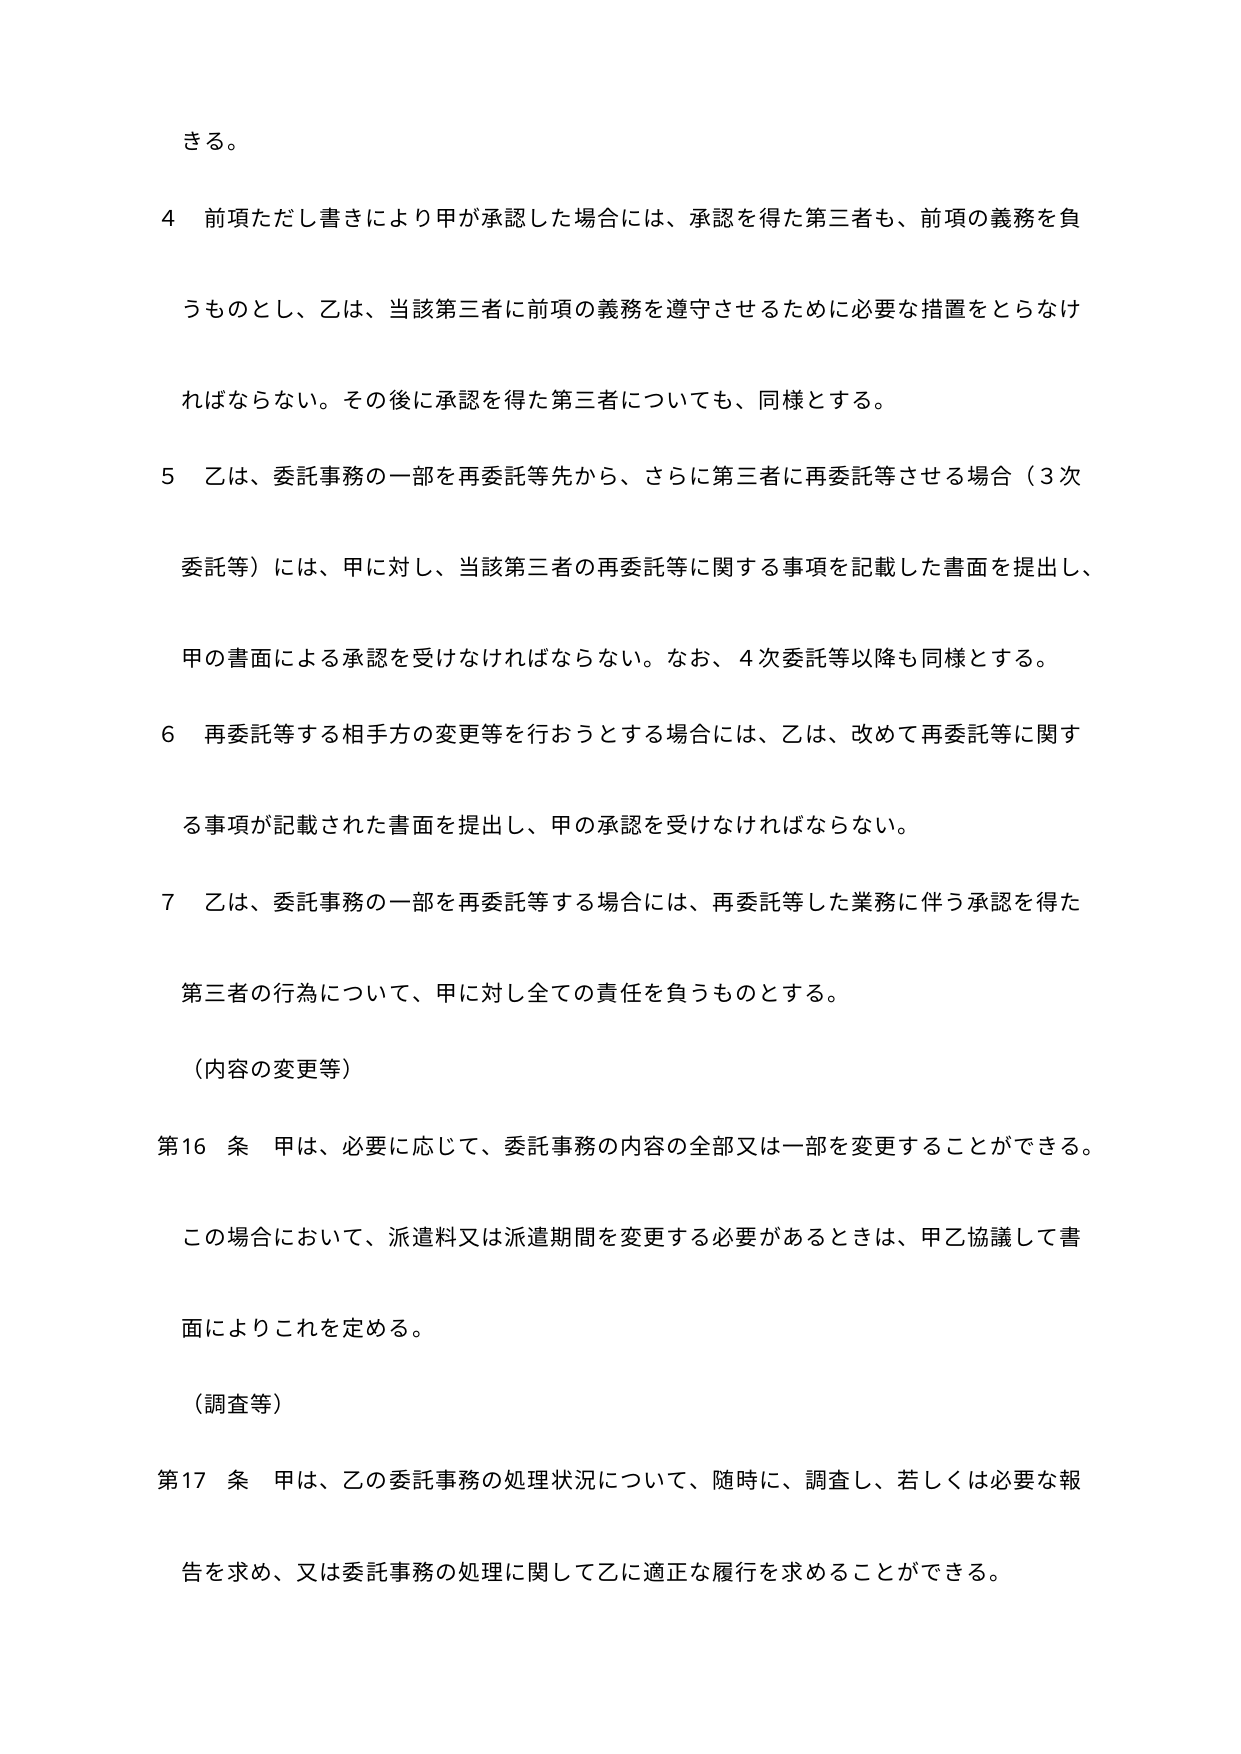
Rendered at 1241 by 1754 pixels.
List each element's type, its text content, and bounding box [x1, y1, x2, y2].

text ５ 乙は、委託事務の一部を再委託等先から、さらに第三者に再委託等させる場合（３次委託等）には、甲に対し、当該第三者の再委託等に関する事項を記載した書面を提出し、甲の書面による承認を受けなければならない。なお、４次委託等以降も同様とする。 [158, 445, 1083, 687]
text （調査等） [178, 1373, 1083, 1433]
text 第17条 甲は、乙の委託事務の処理状況について、随時に、調査し、若しくは必要な報告を求め、又は委託事務の処理に関して乙に適正な履行を求めることができる。 [158, 1449, 1083, 1601]
text ６ 再委託等する相手方の変更等を行おうとする場合には、乙は、改めて再委託等に関する事項が記載された書面を提出し、甲の承認を受けなければならない。 [158, 703, 1083, 854]
text ４ 前項ただし書きにより甲が承認した場合には、承認を得た第三者も、前項の義務を負うものとし、乙は、当該第三者に前項の義務を遵守させるために必要な措置をとらなければならない。その後に承認を得た第三者についても、同様とする。 [158, 186, 1083, 429]
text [158, 110, 1083, 171]
text （内容の変更等） [178, 1038, 1083, 1098]
text 第16条 甲は、必要に応じて、委託事務の内容の全部又は一部を変更することができる。この場合において、派遣料又は派遣期間を変更する必要があるときは、甲乙協議して書面によりこれを定める。 [158, 1114, 1083, 1357]
text ７ 乙は、委託事務の一部を再委託等する場合には、再委託等した業務に伴う承認を得た第三者の行為について、甲に対し全ての責任を負うものとする。 [158, 870, 1083, 1022]
